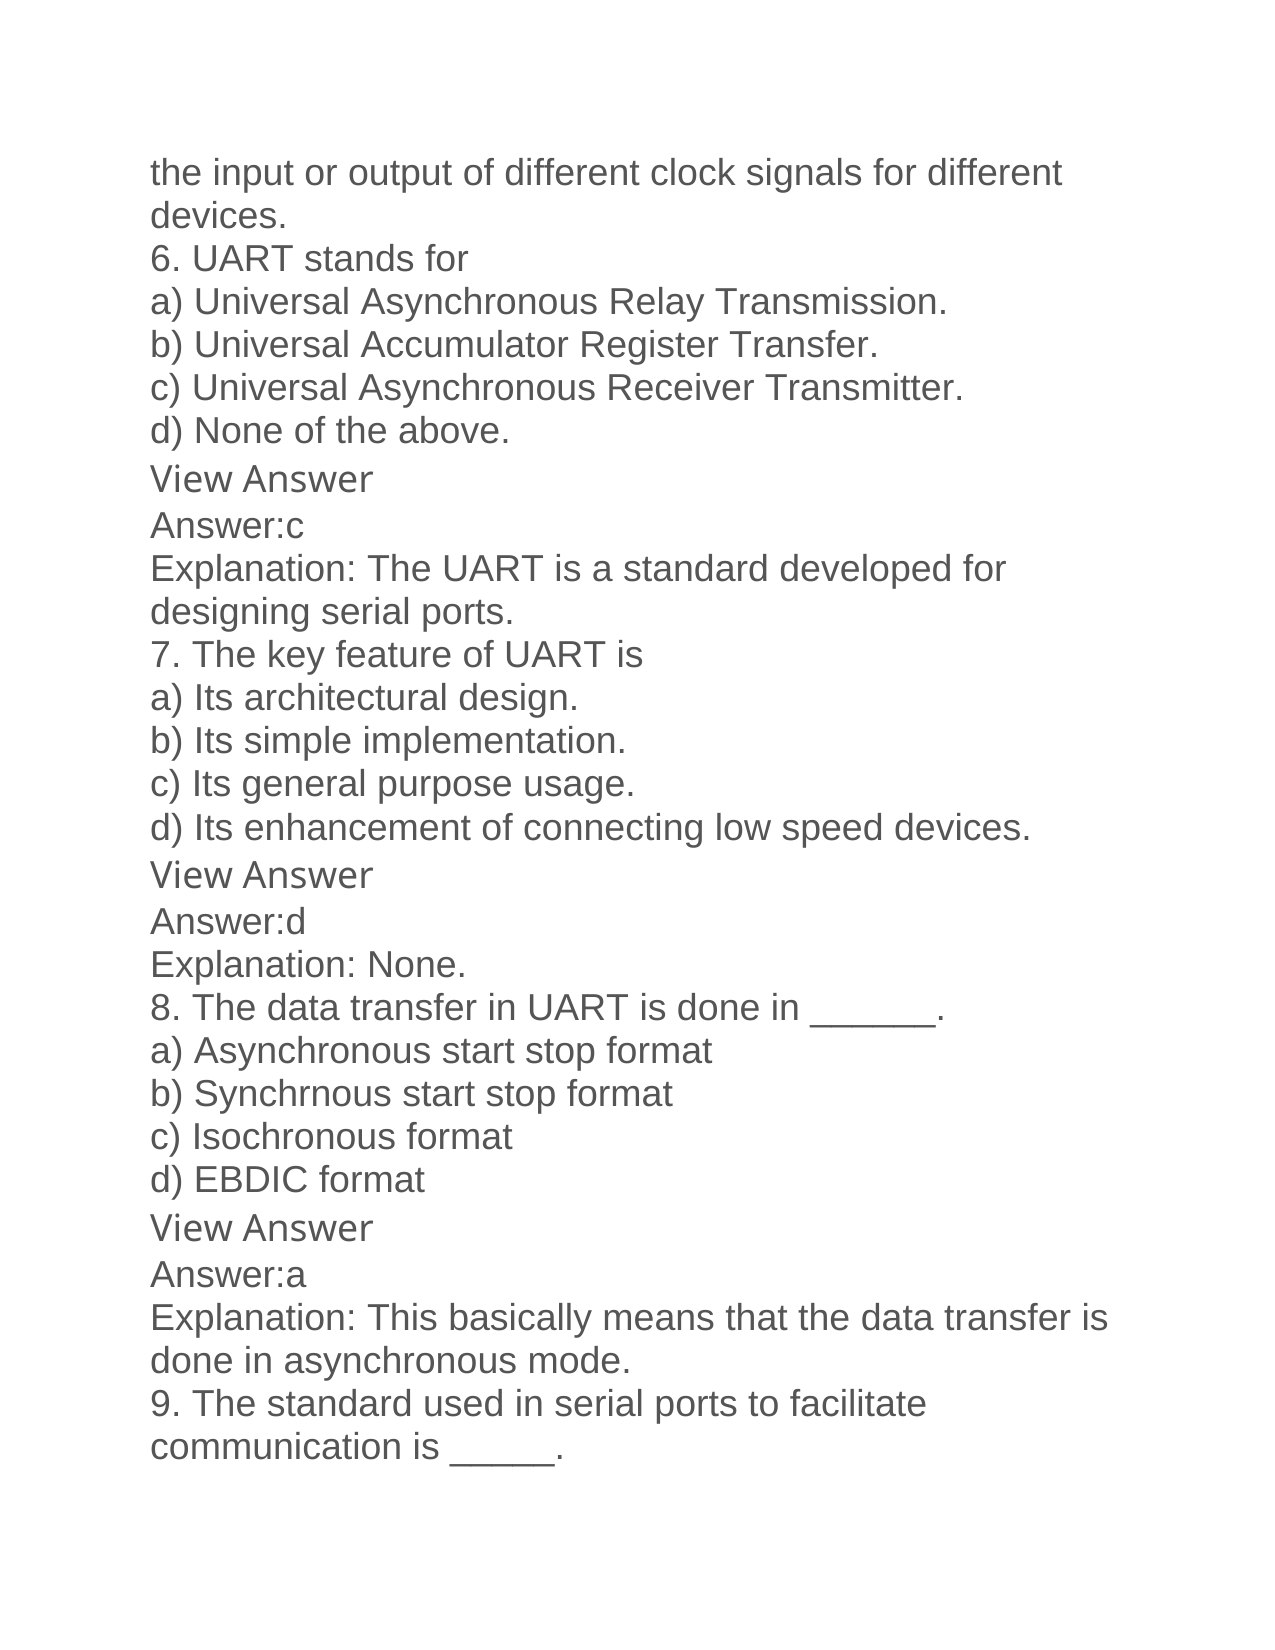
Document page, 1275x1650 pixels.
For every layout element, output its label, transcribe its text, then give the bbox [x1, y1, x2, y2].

text 6. UART stands for a) Universal Asynchronous Relay Transmission. b) Universal Accumulator Register Transfer. c) Universal Asynchronous Receiver Transmitter. d) None of the above. View Answer [150, 236, 1125, 503]
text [150, 1381, 1125, 1467]
text Answer:a Explanation: This basically means that the data transfer is done in asynchronous mode. [150, 1252, 1125, 1381]
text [150, 150, 1125, 236]
text 7. The key feature of UART is a) Its architectural design. b) Its simple implementation. c) Its general purpose usage. d) Its enhancement of connecting low speed devices. View Answer [150, 632, 1125, 899]
text 8. The data transfer in UART is done in ______. a) Asynchronous start stop format b) Synchrnous start stop format c) Isochronous format d) EBDIC format View Answer [150, 985, 1125, 1252]
text Answer:d Explanation: None. [150, 899, 1125, 985]
text Answer:c Explanation: The UART is a standard developed for designing serial ports. [150, 503, 1125, 632]
